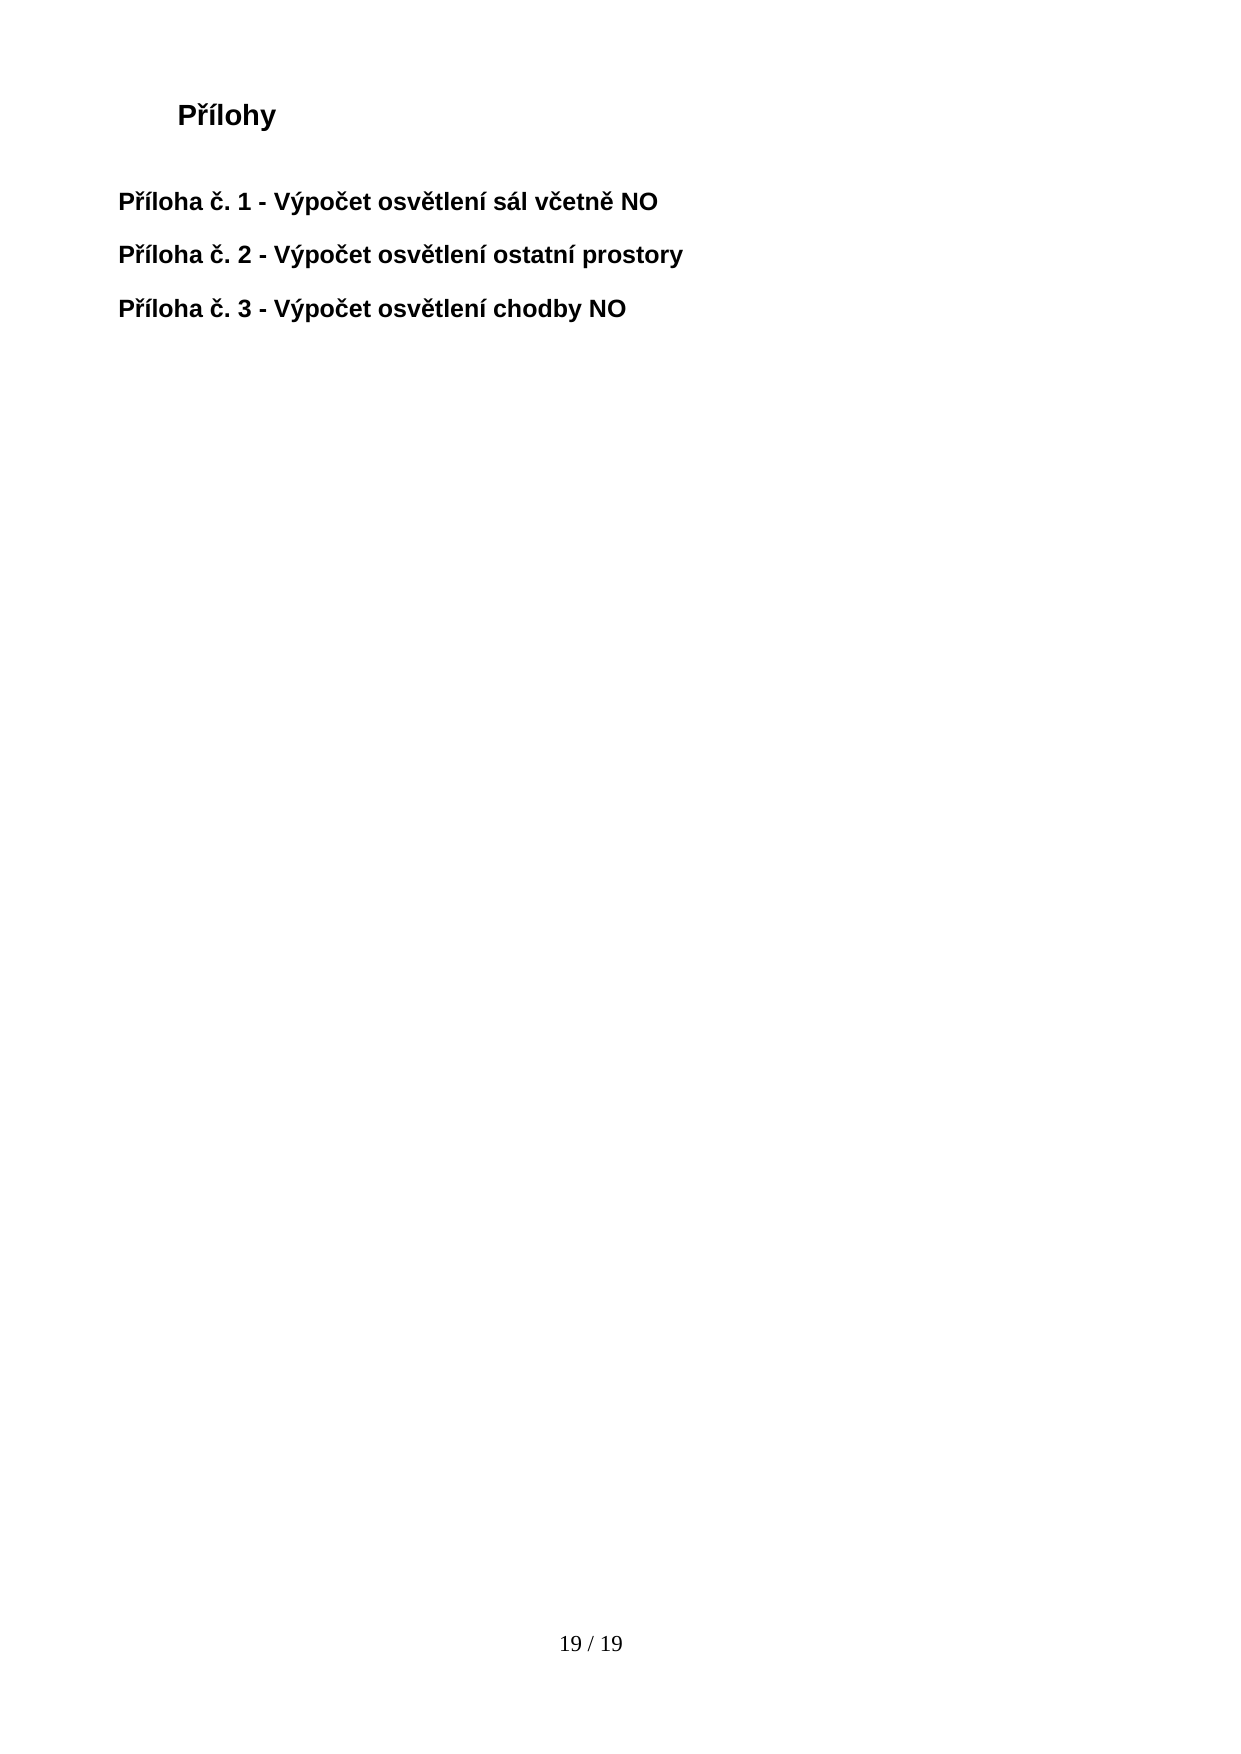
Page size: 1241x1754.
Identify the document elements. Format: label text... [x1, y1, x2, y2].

subtitle Příloha č. 2 - Výpočet osvětlení ostatní prostory [118, 240, 1122, 269]
subtitle Přílohy [177, 98, 1122, 131]
subtitle Příloha č. 1 - Výpočet osvětlení sál včetně NO [118, 186, 1122, 215]
subtitle Příloha č. 3 - Výpočet osvětlení chodby NO [118, 294, 1122, 323]
